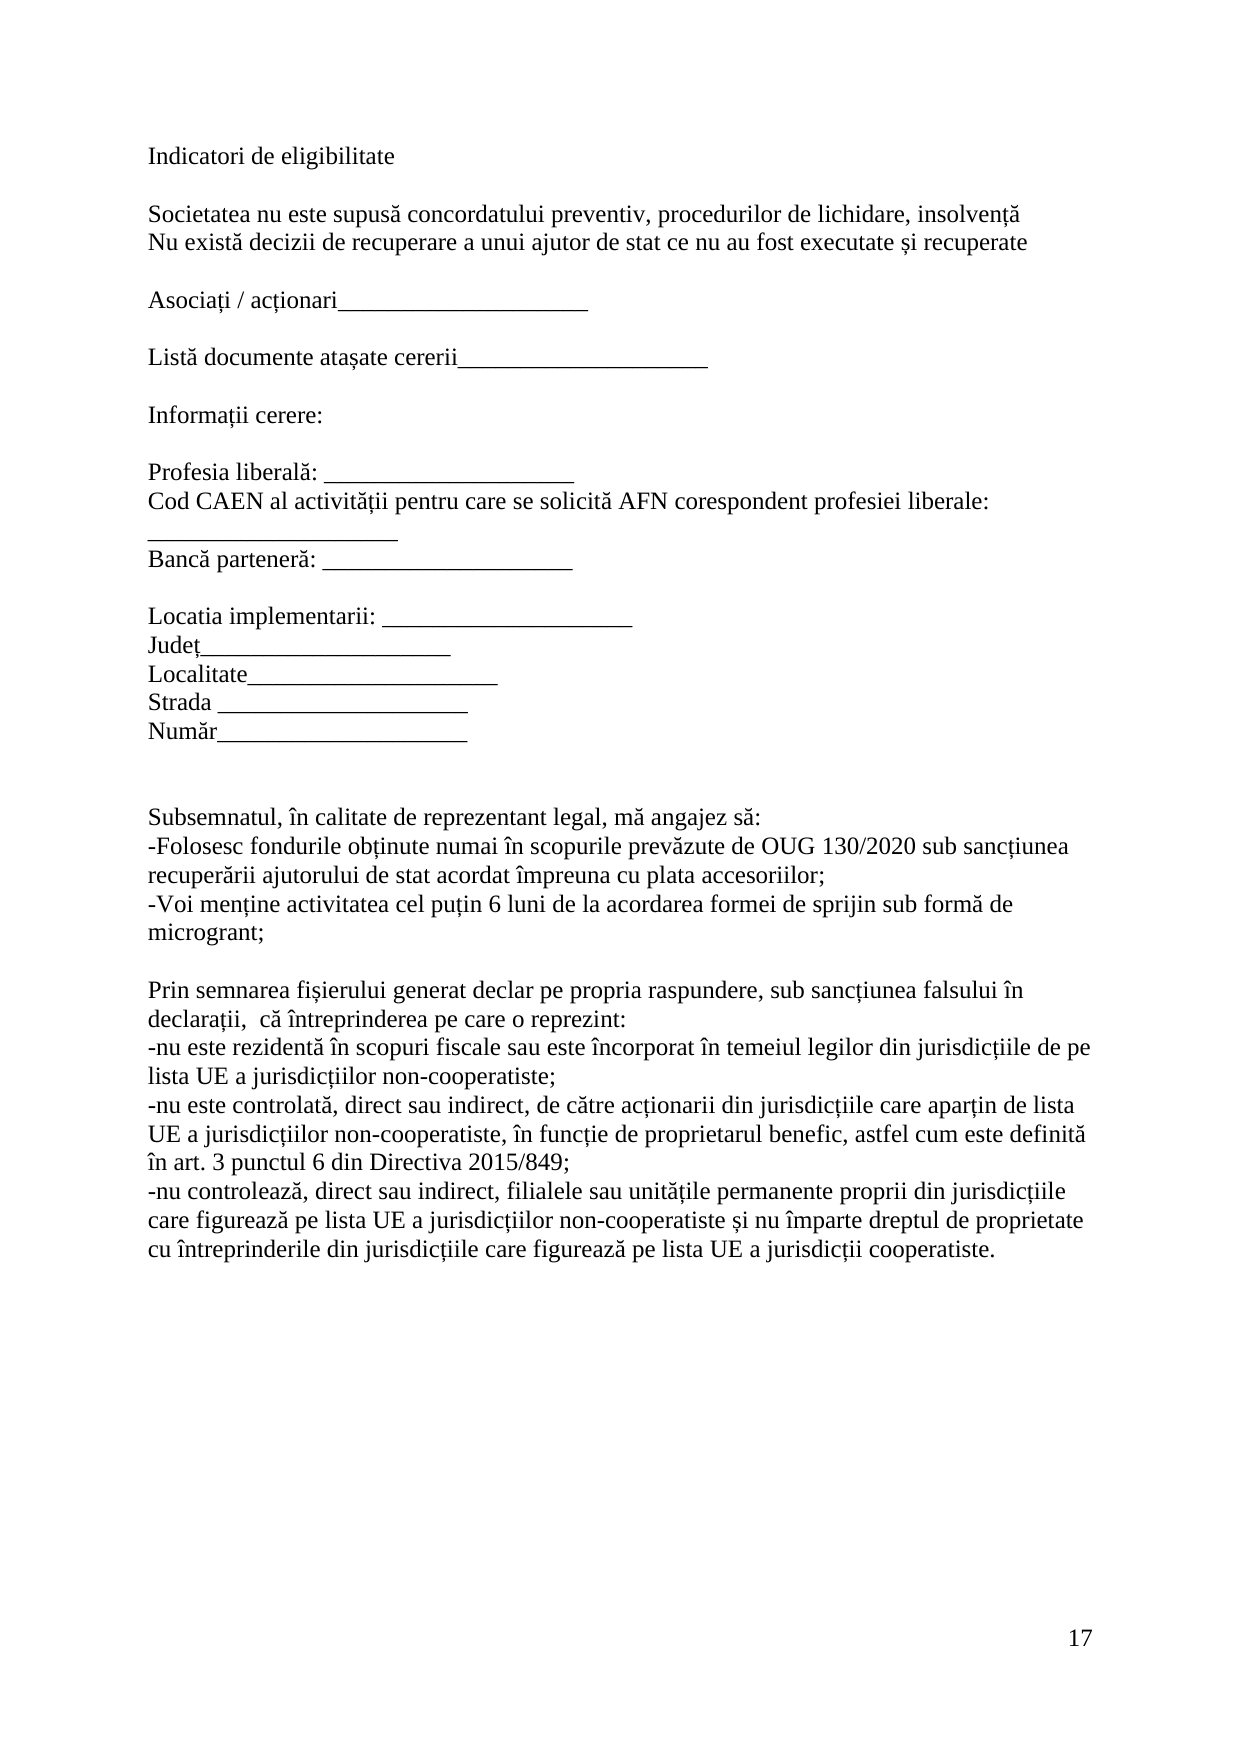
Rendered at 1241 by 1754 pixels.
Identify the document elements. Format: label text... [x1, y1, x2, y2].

text Informații cerere: [148, 400, 1093, 429]
text Societatea nu este supusă concordatului preventiv, procedurilor de lichidare, insolvență [148, 199, 1093, 227]
text Subsemnatul, în calitate de reprezentant legal, mă angajez să: [148, 802, 1093, 831]
text Profesia liberală: ____________________ [148, 457, 1093, 486]
text Listă documente atașate cererii____________________ [148, 342, 1093, 371]
text Nu există decizii de recuperare a unui ajutor de stat ce nu au fost executate și recuperate [148, 227, 1093, 256]
text Localitate____________________ [148, 659, 1093, 687]
text -Folosesc fondurile obținute numai în scopurile prevăzute de OUG 130/2020 sub sancțiunea recuperării ajutorului de stat acordat împreuna cu plata accesoriilor; [148, 831, 1093, 889]
text -Voi menține activitatea cel puțin 6 luni de la acordarea formei de sprijin sub formă de microgrant; [148, 889, 1093, 946]
text Număr____________________ [148, 716, 1093, 745]
text Asociați / acționari____________________ [148, 285, 1093, 314]
text Prin semnarea fișierului generat declar pe propria raspundere, sub sancțiunea falsului în declarații, că întreprinderea pe care o reprezint: [148, 975, 1093, 1032]
text Bancă parteneră: ____________________ [148, 544, 1093, 572]
text Strada ____________________ [148, 687, 1093, 716]
text Indicatori de eligibilitate [148, 141, 1093, 170]
text -nu este controlată, direct sau indirect, de către acționarii din jurisdicțiile care aparțin de lista UE a jurisdicțiilor non-cooperatiste, în funcție de proprietarul benefic, astfel cum este definită în art. 3 punctul 6 din Directiva 2015/849; [148, 1090, 1093, 1176]
text -nu este rezidentă în scopuri fiscale sau este încorporat în temeiul legilor din jurisdicțiile de pe lista UE a jurisdicțiilor non-cooperatiste; [148, 1032, 1093, 1090]
text -nu controlează, direct sau indirect, filialele sau unitățile permanente proprii din jurisdicțiile care figurează pe lista UE a jurisdicțiilor non-cooperatiste și nu împarte dreptul de proprietate cu întreprinderile din jurisdicțiile care figurează pe lista UE a jurisdicții cooperatiste. [148, 1176, 1093, 1262]
text Județ____________________ [148, 630, 1093, 659]
text Cod CAEN al activității pentru care se solicită AFN corespondent profesiei liberale: ____________________ [148, 486, 1093, 544]
text Locatia implementarii: ____________________ [148, 601, 1093, 630]
